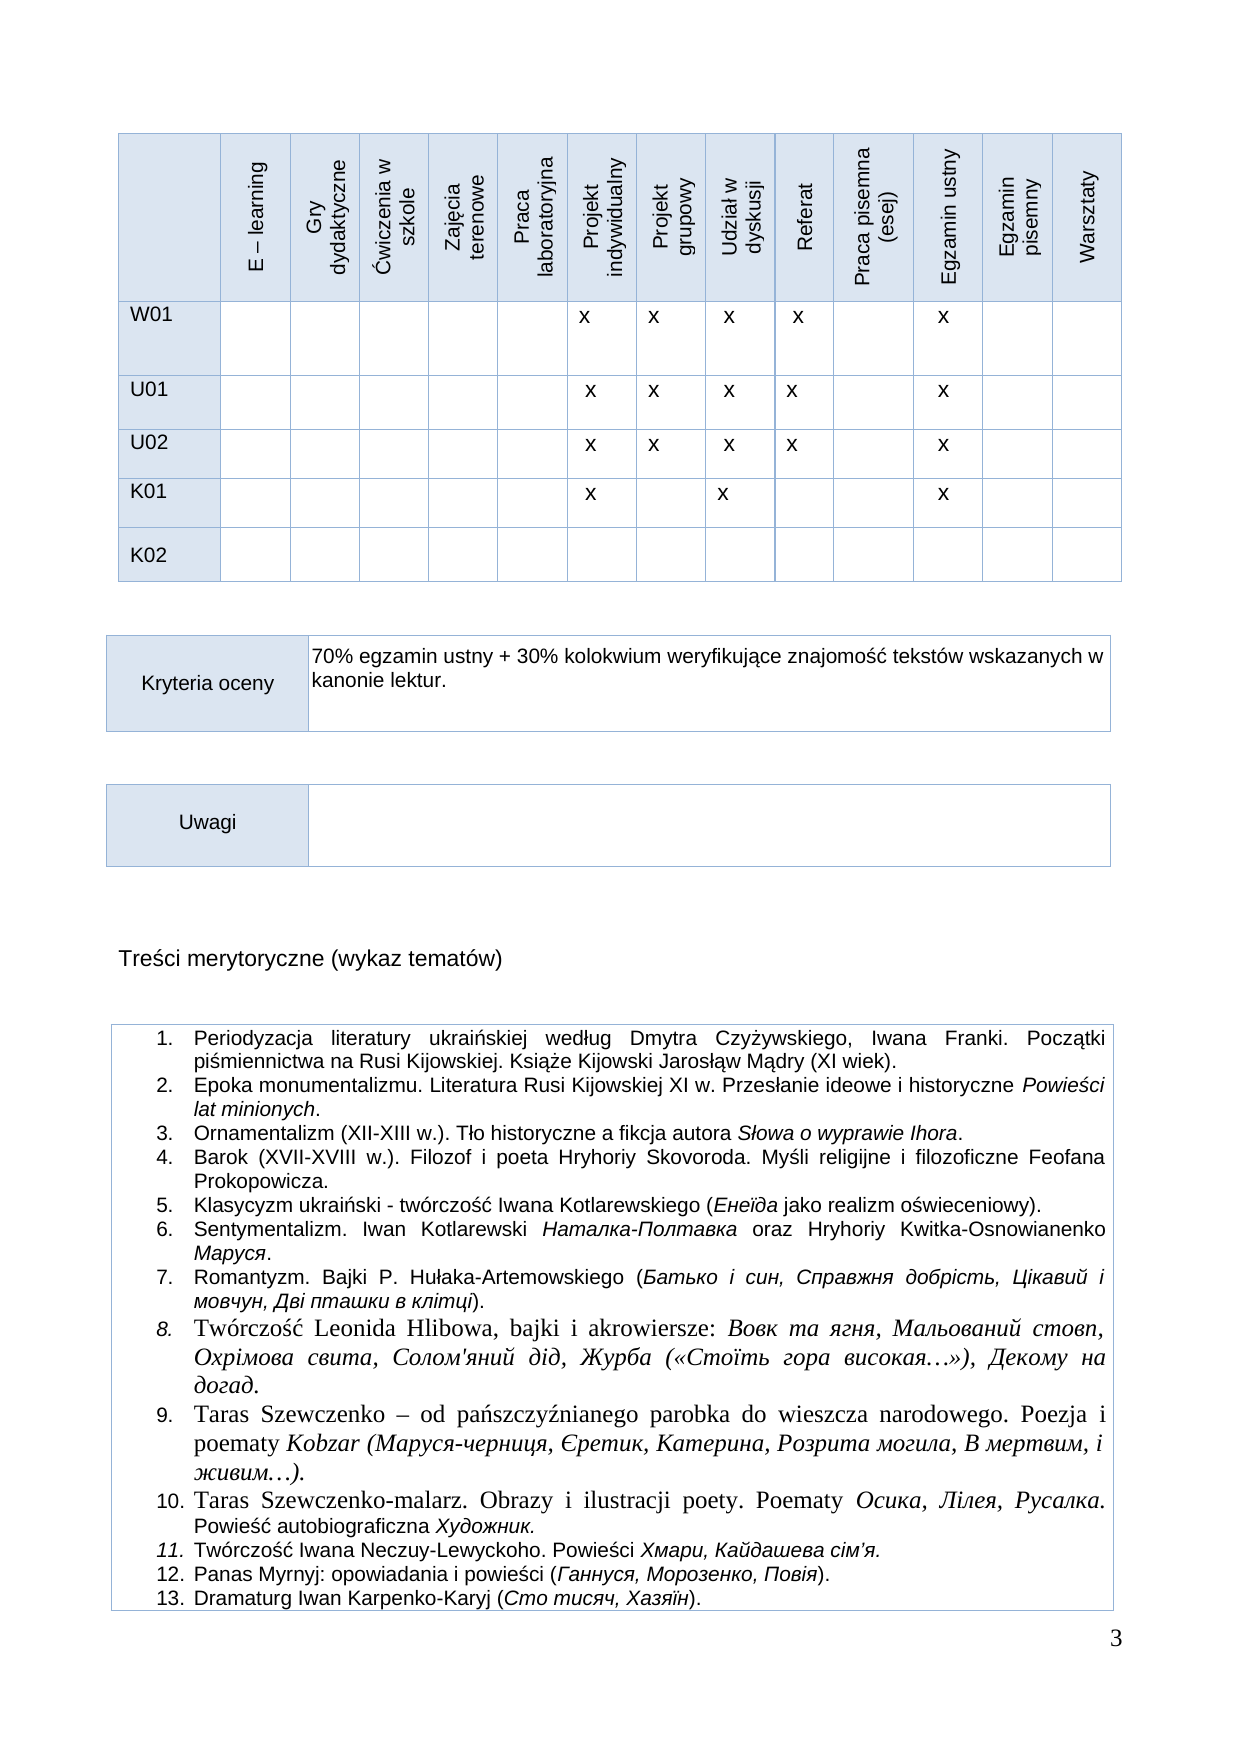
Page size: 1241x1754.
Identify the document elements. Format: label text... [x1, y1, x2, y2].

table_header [112, 1025, 1113, 1610]
table_cell x [914, 302, 982, 375]
table_cell [360, 430, 428, 478]
table_cell [221, 528, 290, 581]
table_header Uwagi [107, 785, 308, 866]
table_header Ćwiczenia w szkole [360, 134, 428, 301]
table_header Referat [776, 134, 833, 301]
table_header E – learning [221, 134, 290, 301]
table_cell [498, 528, 567, 581]
table_cell [834, 376, 913, 429]
table_cell [983, 528, 1052, 581]
table_cell [637, 528, 705, 581]
table_cell x [706, 430, 774, 478]
table_cell [291, 302, 359, 375]
table_cell x [776, 376, 833, 429]
table_cell [834, 302, 913, 375]
table_cell x [914, 430, 982, 478]
table_cell [983, 302, 1052, 375]
table_header Praca pisemna (esej) [834, 134, 913, 301]
table_cell [983, 430, 1052, 478]
table_cell [221, 302, 290, 375]
table_cell x [706, 479, 774, 527]
table_cell x [568, 479, 636, 527]
table_cell x [776, 302, 833, 375]
table_cell [1053, 376, 1121, 429]
table_cell [834, 528, 913, 581]
table_cell [706, 528, 774, 581]
table_cell U02 [119, 430, 220, 478]
table_header [119, 134, 220, 301]
table_cell x [568, 376, 636, 429]
table_cell [776, 528, 833, 581]
table_cell [429, 528, 497, 581]
table_cell [429, 479, 497, 527]
table_cell [498, 430, 567, 478]
table_header [309, 785, 1110, 866]
table_cell [1053, 479, 1121, 527]
table_cell x [637, 376, 705, 429]
table_header Praca laboratoryjna [498, 134, 567, 301]
table_cell K01 [119, 479, 220, 527]
table_cell [983, 376, 1052, 429]
table_cell x [706, 376, 774, 429]
table_cell [291, 376, 359, 429]
table_cell [429, 376, 497, 429]
table_cell x [914, 479, 982, 527]
table_cell [1053, 302, 1121, 375]
table_cell [1053, 430, 1121, 478]
table_cell [1053, 528, 1121, 581]
table_header Udział w dyskusji [706, 134, 774, 301]
table_cell [221, 430, 290, 478]
table_cell [983, 479, 1052, 527]
table_header Kryteria oceny [107, 636, 308, 731]
table_header Gry dydaktyczne [291, 134, 359, 301]
table_cell [834, 479, 913, 527]
text Treści merytoryczne (wykaz tematów) [118, 945, 1122, 972]
table_cell K02 [119, 528, 220, 581]
table_cell [221, 479, 290, 527]
table_cell [360, 479, 428, 527]
table_cell [914, 528, 982, 581]
table_cell [291, 528, 359, 581]
table_cell x [706, 302, 774, 375]
table_cell U01 [119, 376, 220, 429]
table_cell x [637, 430, 705, 478]
table_header Projekt grupowy [637, 134, 705, 301]
table_cell x [776, 430, 833, 478]
table_cell [429, 430, 497, 478]
table_cell x [637, 302, 705, 375]
table_header Warsztaty [1053, 134, 1121, 301]
table_cell [637, 479, 705, 527]
table_cell [498, 302, 567, 375]
table_cell x [914, 376, 982, 429]
table_cell [221, 376, 290, 429]
table_cell [360, 528, 428, 581]
table_header Projekt indywidualny [568, 134, 636, 301]
table_cell [776, 479, 833, 527]
table_cell x [568, 430, 636, 478]
table_cell [834, 430, 913, 478]
table_header Egzamin pisemny [983, 134, 1052, 301]
table_cell [360, 376, 428, 429]
table_cell [498, 376, 567, 429]
table_header Egzamin ustny [914, 134, 982, 301]
table_cell [498, 479, 567, 527]
table_cell W01 [119, 302, 220, 375]
table_header 70% egzamin ustny + 30% kolokwium weryfikujące znajomość tekstów wskazanych w kanonie lektur. [309, 636, 1110, 731]
table_cell [429, 302, 497, 375]
table_cell [291, 430, 359, 478]
table_cell [291, 479, 359, 527]
table_header Zajęcia terenowe [429, 134, 497, 301]
table_cell [360, 302, 428, 375]
table_cell x [568, 302, 636, 375]
table_cell [568, 528, 636, 581]
